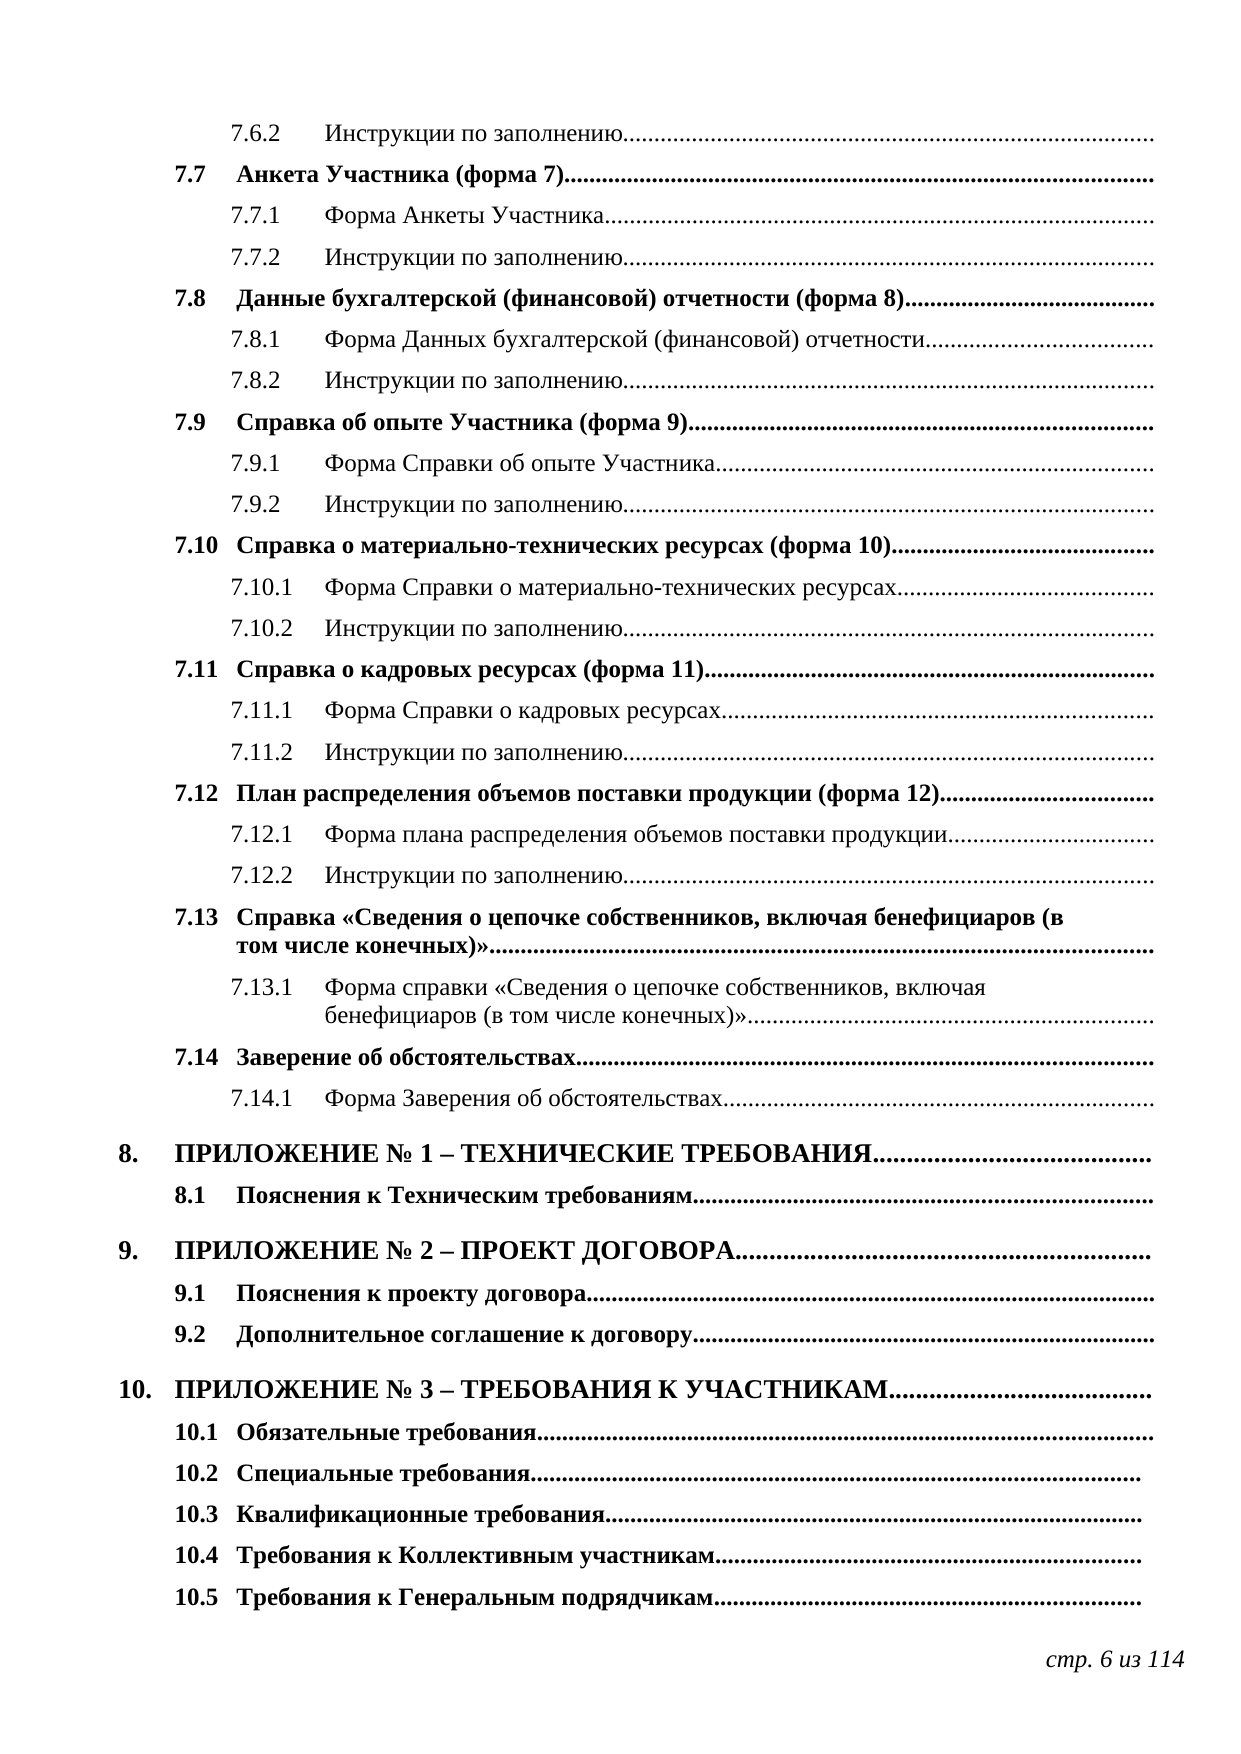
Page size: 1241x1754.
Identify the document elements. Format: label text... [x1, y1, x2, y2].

text 10.3 Квалификационные требования 100 [174, 1499, 1093, 1528]
text 7.12.2 Инструкции по заполнению 76 [230, 861, 1063, 889]
text 7.8.2 Инструкции по заполнению 66 [230, 366, 1063, 394]
text 10.1 Обязательные требования 95 [174, 1417, 1093, 1445]
text 7.9.2 Инструкции по заполнению 69 [230, 489, 1063, 518]
text 7.7 Анкета Участника (форма 7) 61 [174, 159, 1093, 188]
text 7.13 Справка «Сведения о цепочке собственников, включая бенефициаров (в том числе конечных)» 77 [174, 902, 1093, 959]
text 7.6.2 Инструкции по заполнению 60 [230, 118, 1063, 147]
text 7.10.1 Форма Справки о материально-технических ресурсах 70 [230, 572, 1063, 601]
text 7.14.1 Форма Заверения об обстоятельствах 84 [230, 1083, 1063, 1112]
text 7.11.2 Инструкции по заполнению 74 [230, 737, 1063, 766]
text 7.14 Заверение об обстоятельствах 84 [174, 1042, 1093, 1071]
text 10.5 Требования к Генеральным подрядчикам 102 [174, 1582, 1093, 1610]
text 10.4 Требования к Коллективным участникам 101 [174, 1540, 1093, 1569]
text 7.11 Справка о кадровых ресурсах (форма 11) 72 [174, 654, 1093, 683]
text 9.1 Пояснения к проекту договора 90 [174, 1278, 1093, 1307]
text 7.13.1 Форма справки «Сведения о цепочке собственников, включая бенефициаров (в том числе конечных)» 77 [230, 972, 1063, 1029]
text 8.1 Пояснения к Техническим требованиям 89 [174, 1181, 1093, 1209]
text 9. ПРИЛОЖЕНИЕ № 2 – ПРОЕКТ ДОГОВОРА 90 [118, 1234, 1063, 1265]
text 7.8.1 Форма Данных бухгалтерской (финансовой) отчетности 64 [230, 324, 1063, 353]
text 7.7.2 Инструкции по заполнению 63 [230, 242, 1063, 271]
text 7.9.1 Форма Справки об опыте Участника 67 [230, 448, 1063, 477]
text 7.8 Данные бухгалтерской (финансовой) отчетности (форма 8) 64 [174, 283, 1093, 312]
text 7.12 План распределения объемов поставки продукции (форма 12) 75 [174, 778, 1093, 807]
text 7.12.1 Форма плана распределения объемов поставки продукции 75 [230, 819, 1063, 848]
text 7.11.1 Форма Справки о кадровых ресурсах 72 [230, 696, 1063, 724]
text 8. ПРИЛОЖЕНИЕ № 1 – ТЕХНИЧЕСКИЕ ТРЕБОВАНИЯ 89 [118, 1137, 1063, 1168]
text 7.7.1 Форма Анкеты Участника 61 [230, 201, 1063, 229]
text 7.9 Справка об опыте Участника (форма 9) 67 [174, 407, 1093, 436]
text 9.2 Дополнительное соглашение к договору 91 [174, 1319, 1093, 1348]
text 7.10.2 Инструкции по заполнению 71 [230, 613, 1063, 642]
text 7.10 Справка о материально-технических ресурсах (форма 10) 70 [174, 531, 1093, 559]
text 10.2 Специальные требования 100 [174, 1458, 1093, 1487]
text 10. ПРИЛОЖЕНИЕ № 3 – ТРЕБОВАНИЯ К УЧАСТНИКАМ 95 [118, 1373, 1063, 1404]
